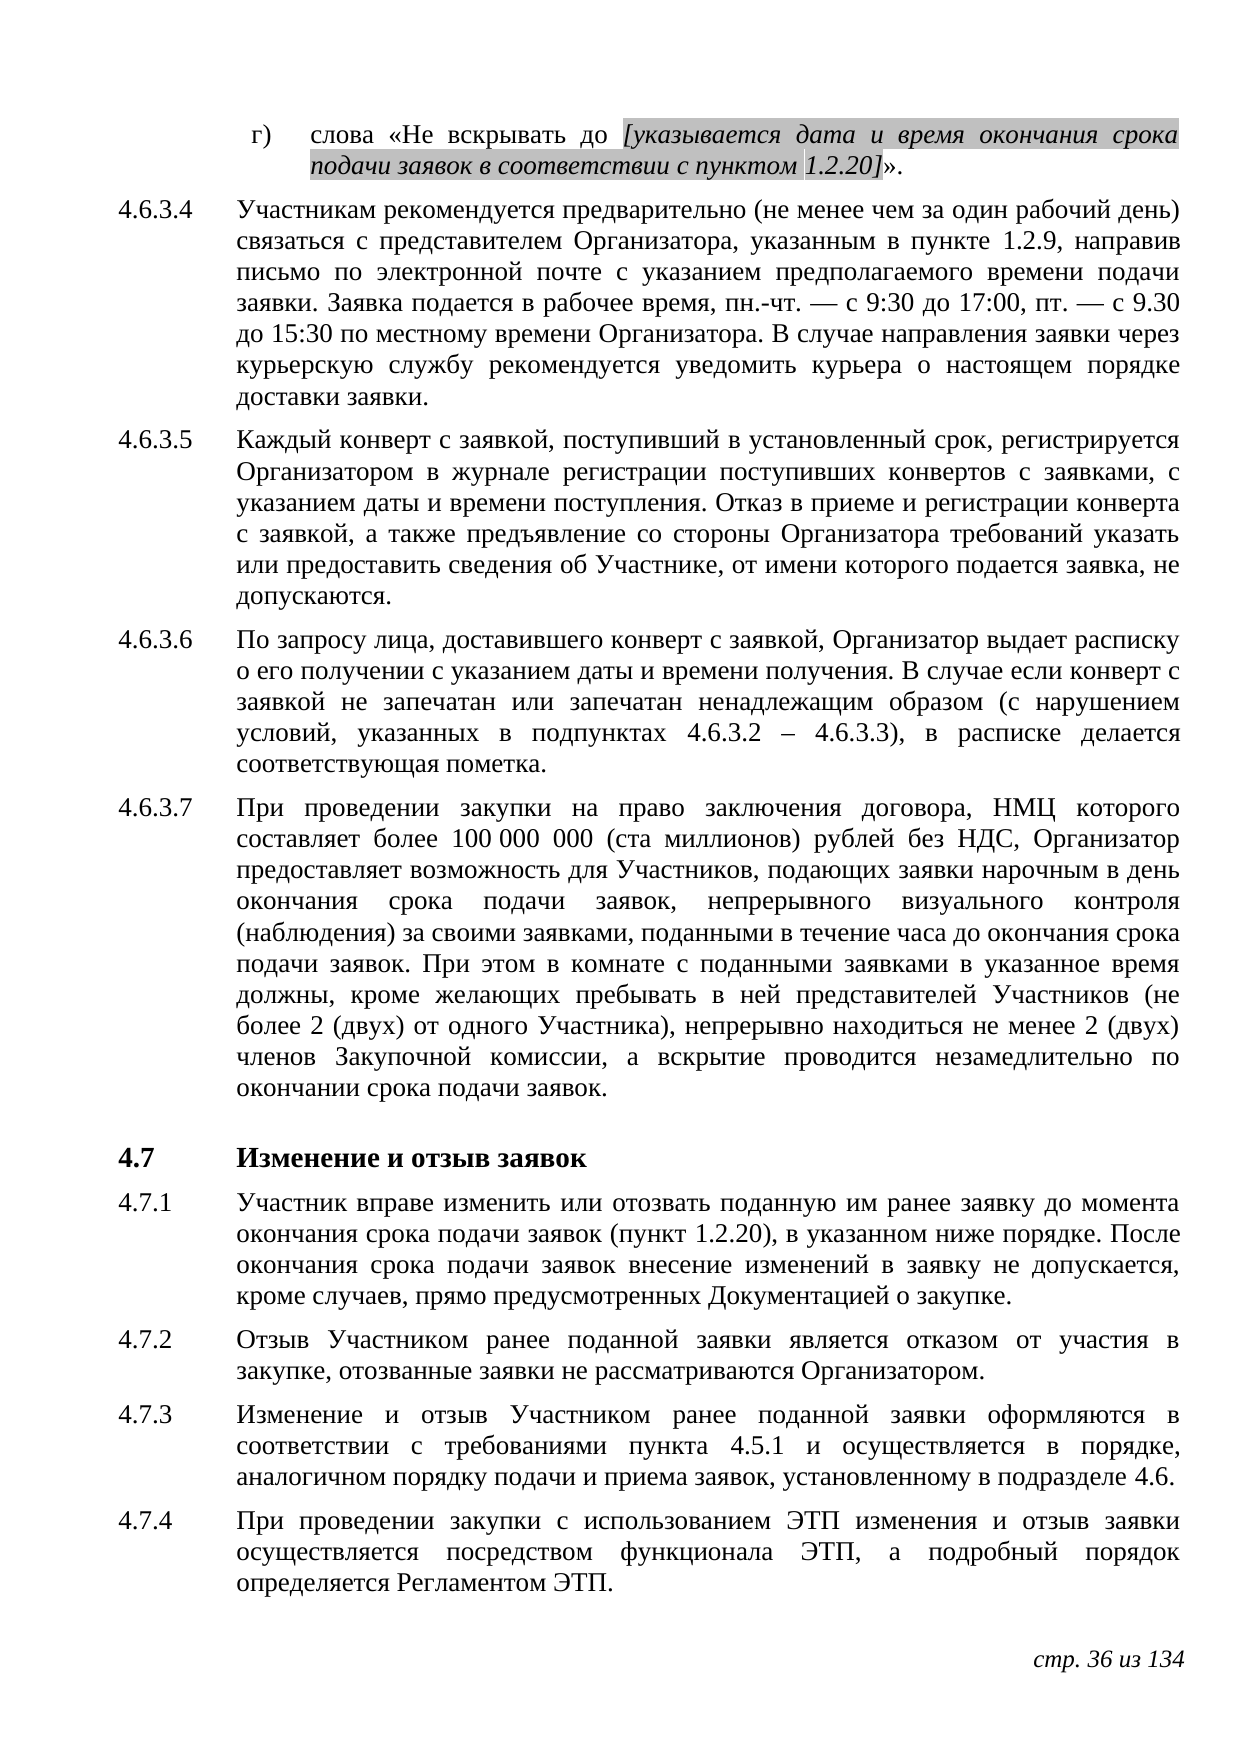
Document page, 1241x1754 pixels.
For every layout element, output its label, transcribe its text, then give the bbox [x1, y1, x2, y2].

list По запросу лица, доставившего конверт с заявкой, Организатор выдает расписку о его получении с указанием даты и времени получения. В случае если конверт с заявкой не запечатан или запечатан ненадлежащим образом (с нарушением условий, указанных в подпунктах 4.6.3.2 – 4.6.3.3), в расписке делается соответствующая пометка. [118, 623, 1181, 778]
text Отзыв Участником ранее поданной заявки является отказом от участия в закупке, отозванные заявки не рассматриваются Организатором. [118, 1323, 1181, 1385]
text Изменение и отзыв Участником ранее поданной заявки оформляются в соответствии с требованиями пункта 4.5.1 и осуществляется в порядке, аналогичном порядку подачи и приема заявок, установленному в подразделе 4.6. [118, 1398, 1181, 1491]
list Каждый конверт с заявкой, поступивший в установленный срок, регистрируется Организатором в журнале регистрации поступивших конвертов с заявками, с указанием даты и времени поступления. Отказ в приеме и регистрации конверта с заявкой, а также предъявление со стороны Организатора требований указать или предоставить сведения об Участнике, от имени которого подается заявка, не допускаются. [118, 423, 1181, 610]
list При проведении закупки на право заключения договора, НМЦ которого составляет более 100 000 000 (ста миллионов) рублей без НДС, Организатор предоставляет возможность для Участников, подающих заявки нарочным в день окончания срока подачи заявок, непрерывного визуального контроля (наблюдения) за своими заявками, поданными в течение часа до окончания срока подачи заявок. При этом в комнате с поданными заявками в указанное время должны, кроме желающих пребывать в ней представителей Участников (не более 2 (двух) от одного Участника), непрерывно находиться не менее 2 (двух) членов Закупочной комиссии, а вскрытие проводится незамедлительно по окончании срока подачи заявок. [118, 791, 1181, 1102]
text слова «Не вскрывать до [указывается дата и время окончания срока подачи заявок в соответствии с пунктом 1.2.20]». [251, 118, 623, 180]
list Участникам рекомендуется предварительно (не менее чем за один рабочий день) связаться с представителем Организатора, указанным в пункте 1.2.9, направив письмо по электронной почте с указанием предполагаемого времени подачи заявки. Заявка подается в рабочее время, пн.-чт. — с 9:30 до 17:00, пт. — с 9.30 до 15:30 по местному времени Организатора. В случае направления заявки через курьерскую службу рекомендуется уведомить курьера о настоящем порядке доставки заявки. [118, 193, 1181, 411]
text Участник вправе изменить или отозвать поданную им ранее заявку до момента окончания срока подачи заявок (пункт 1.2.20), в указанном ниже порядке. После окончания срока подачи заявок внесение изменений в заявку не допускается, кроме случаев, прямо предусмотренных Документацией о закупке. [118, 1186, 1181, 1311]
subtitle Изменение и отзыв заявок [118, 1140, 1181, 1173]
text слова «Не вскрывать до [указывается дата и время окончания срока подачи заявок в соответствии с пунктом 1.2.20]». [883, 118, 1181, 180]
text При проведении закупки с использованием ЭТП изменения и отзыв заявки осуществляется посредством функционала ЭТП, а подробный порядок определяется Регламентом ЭТП. [118, 1504, 1181, 1597]
